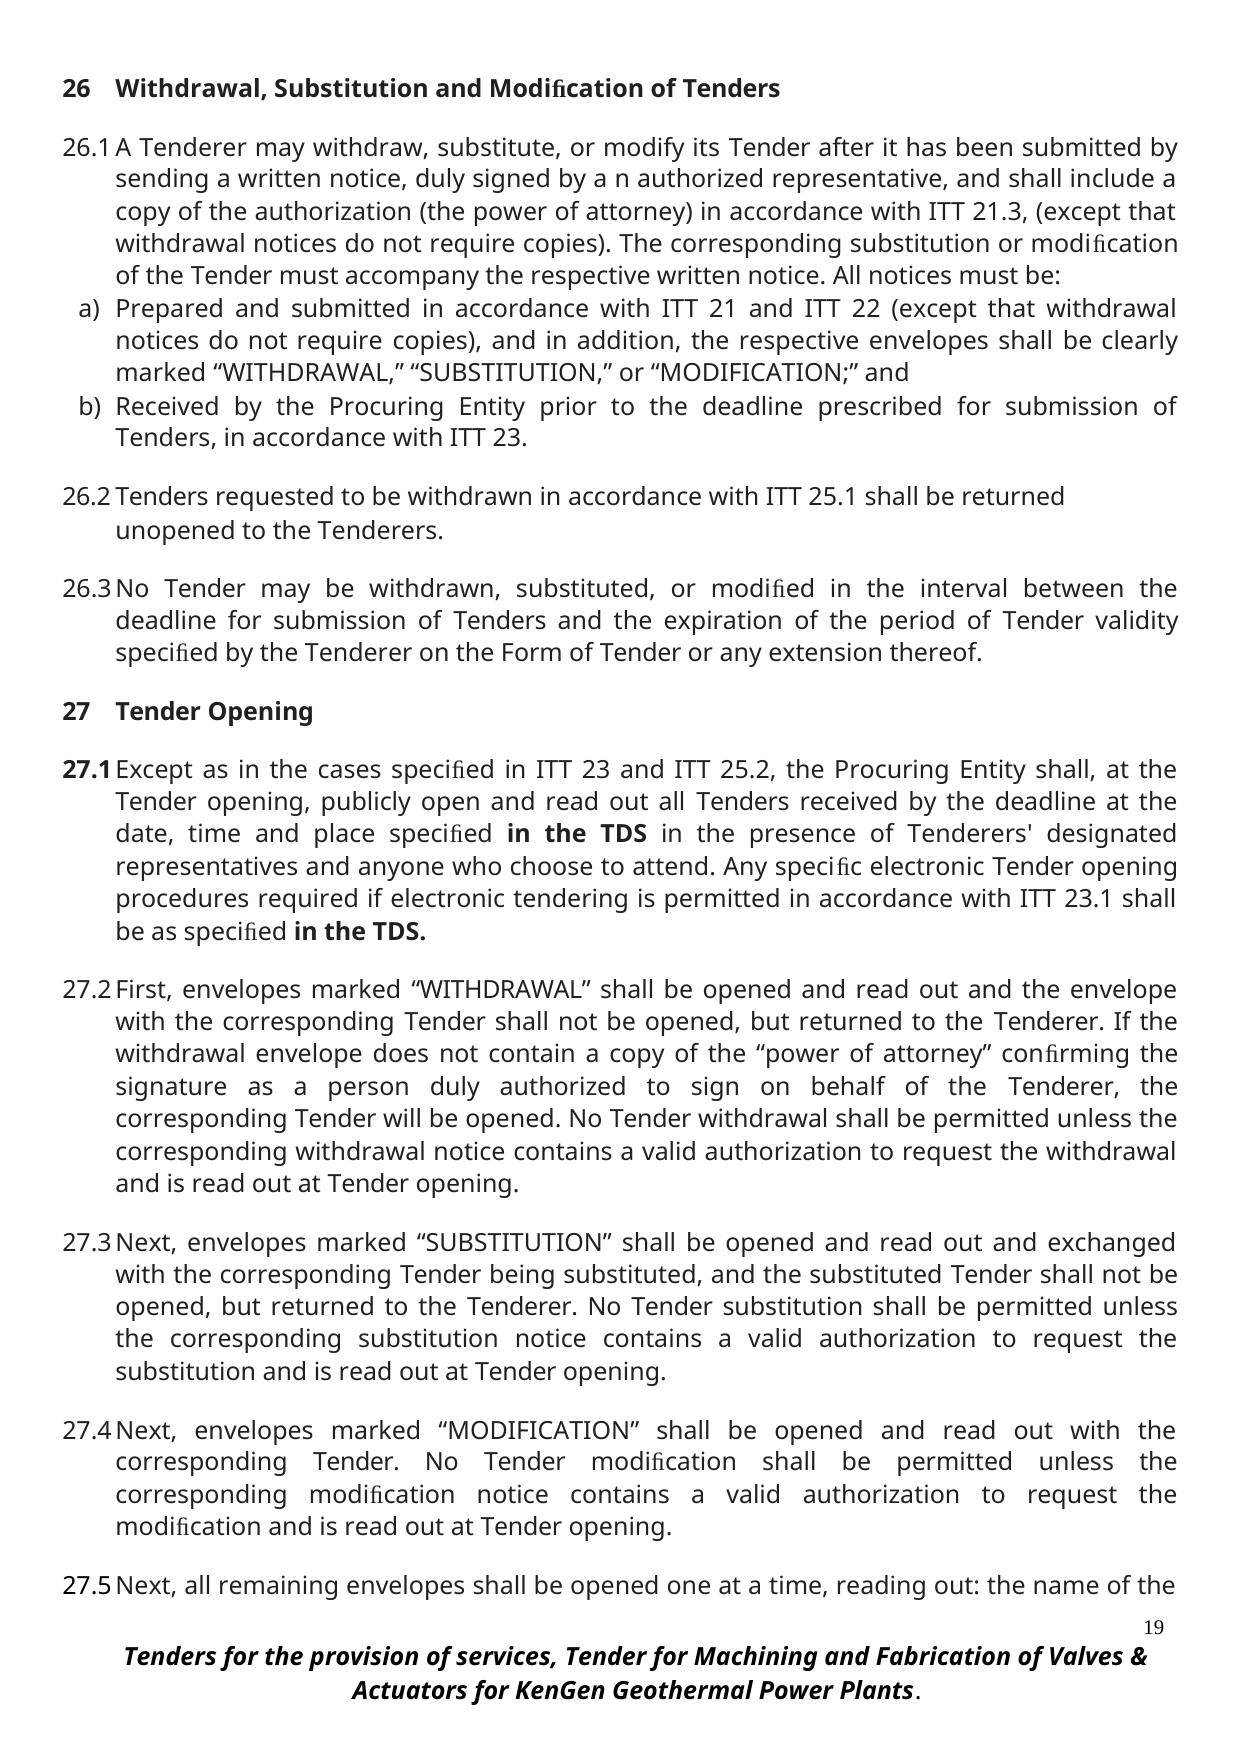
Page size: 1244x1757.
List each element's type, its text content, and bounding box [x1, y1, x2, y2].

list Tenders requested to be withdrawn in accordance with ITT 25.1 shall be returned unopened to the Tenderers. [62, 478, 1178, 547]
list No Tender may be withdrawn, substituted, or modiﬁed in the interval between the deadline for submission of Tenders and the expiration of the period of Tender validity speciﬁed by the Tenderer on the Form of Tender or any extension thereof. [62, 572, 1178, 669]
list Prepared and submitted in accordance with ITT 21 and ITT 22 (except that withdrawal notices do not require copies), and in addition, the respective envelopes shall be clearly marked “WITHDRAWAL,” “SUBSTITUTION,” or “MODIFICATION;” and [78, 292, 1178, 389]
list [62, 1568, 1178, 1601]
list Except as in the cases speciﬁed in ITT 23 and ITT 25.2, the Procuring Entity shall, at the Tender opening, publicly open and read out all Tenders received by the deadline at the date, time and place speciﬁed in the TDS in the presence of Tenderers' designated representatives and anyone who choose to attend. Any speciﬁc electronic Tender opening procedures required if electronic tendering is permitted in accordance with ITT 23.1 shall be as speciﬁed in the TDS. [62, 753, 1178, 947]
list Next, envelopes marked “MODIFICATION” shall be opened and read out with the corresponding Tender. No Tender modiﬁcation shall be permitted unless the corresponding modiﬁcation notice contains a valid authorization to request the modiﬁcation and is read out at Tender opening. [62, 1413, 1178, 1543]
list Next, envelopes marked “SUBSTITUTION” shall be opened and read out and exchanged with the corresponding Tender being substituted, and the substituted Tender shall not be opened, but returned to the Tenderer. No Tender substitution shall be permitted unless the corresponding substitution notice contains a valid authorization to request the substitution and is read out at Tender opening. [62, 1226, 1178, 1387]
list Tender Opening [62, 694, 1178, 728]
list Withdrawal, Substitution and Modiﬁcation of Tenders [62, 71, 1178, 105]
list Received by the Procuring Entity prior to the deadline prescribed for submission of Tenders, in accordance with ITT 23. [78, 389, 1178, 454]
list A Tenderer may withdraw, substitute, or modify its Tender after it has been submitted by sending a written notice, duly signed by a n authorized representative, and shall include a copy of the authorization (the power of attorney) in accordance with ITT 21.3, (except that withdrawal notices do not require copies). The corresponding substitution or modiﬁcation of the Tender must accompany the respective written notice. All notices must be: [62, 130, 1178, 292]
list First, envelopes marked “WITHDRAWAL” shall be opened and read out and the envelope with the corresponding Tender shall not be opened, but returned to the Tenderer. If the withdrawal envelope does not contain a copy of the “power of attorney” conﬁrming the signature as a person duly authorized to sign on behalf of the Tenderer, the corresponding Tender will be opened. No Tender withdrawal shall be permitted unless the corresponding withdrawal notice contains a valid authorization to request the withdrawal and is read out at Tender opening. [62, 973, 1178, 1200]
